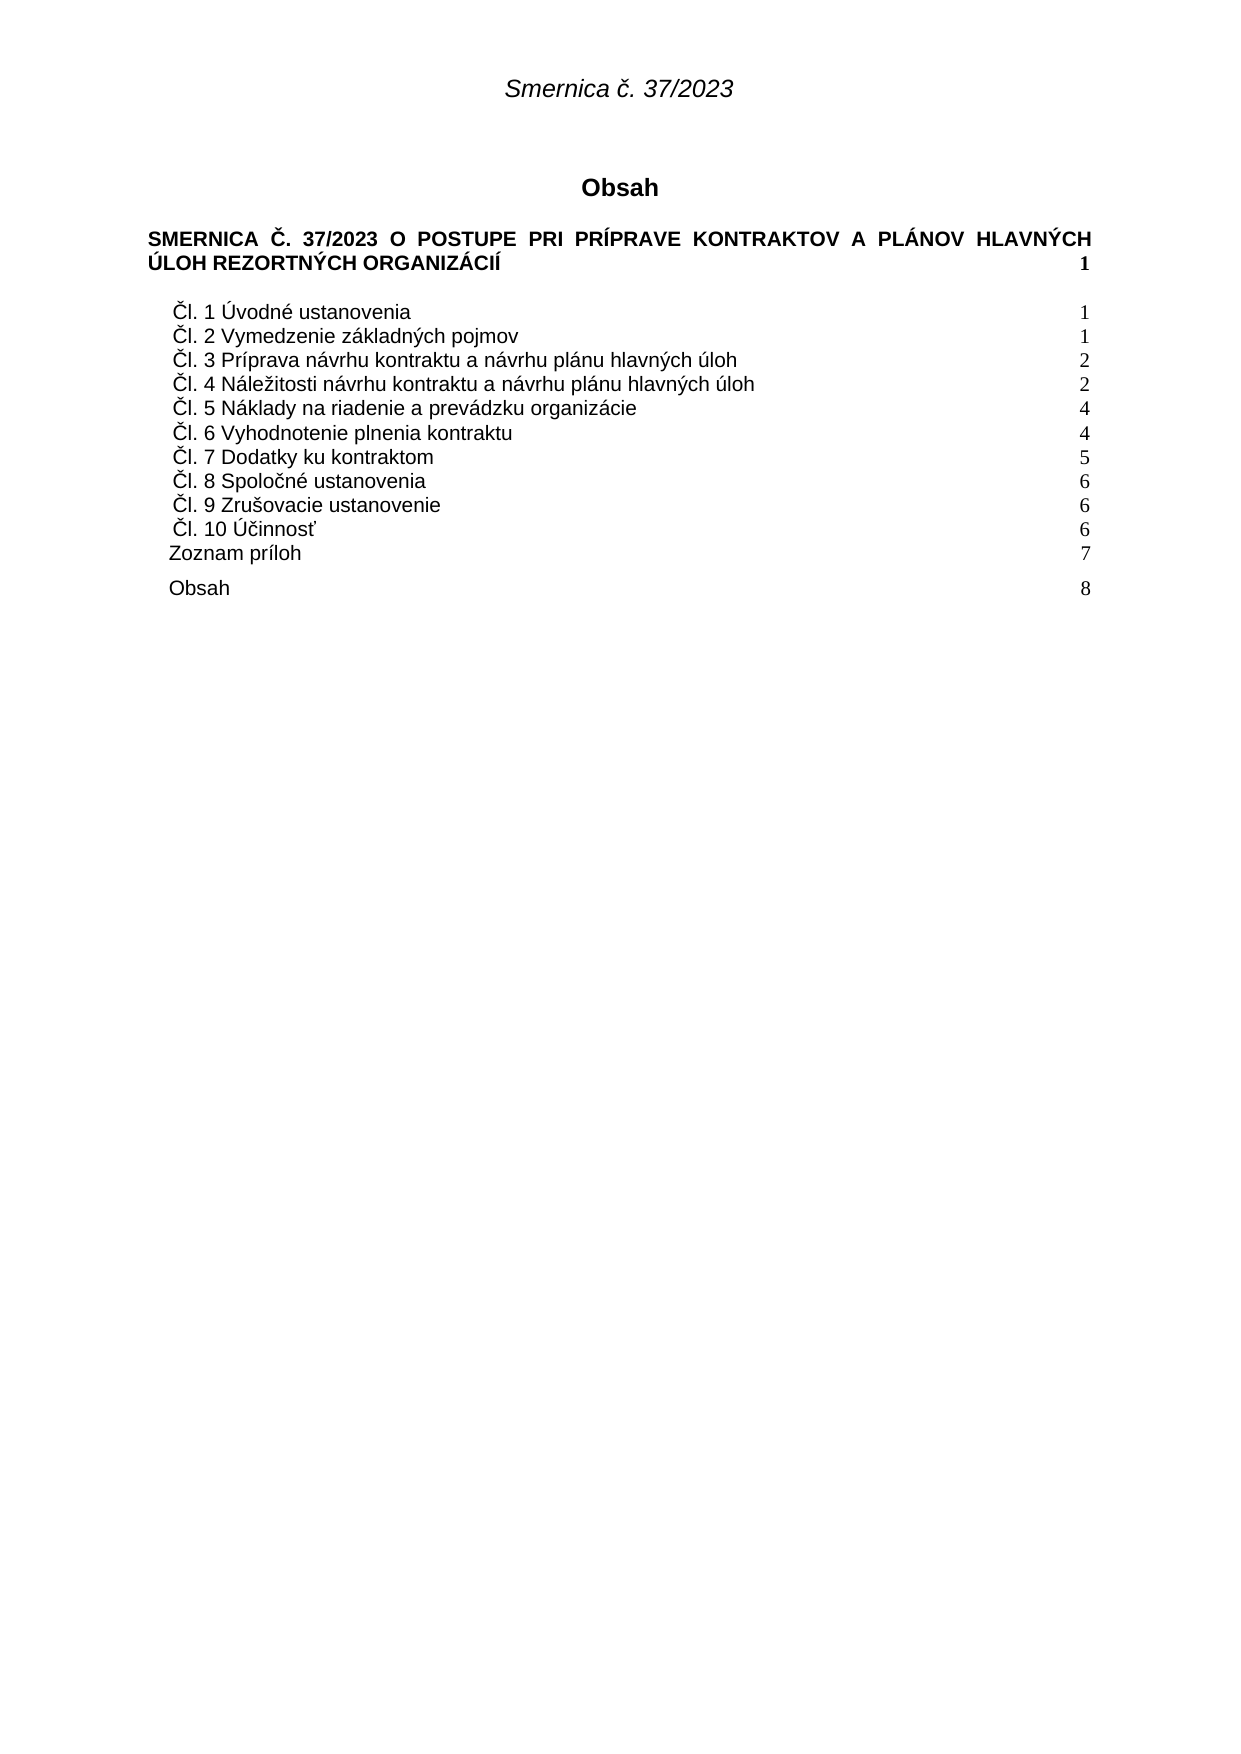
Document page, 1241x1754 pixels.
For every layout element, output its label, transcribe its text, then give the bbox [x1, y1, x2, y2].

text Čl. 8 Spoločné ustanovenia 6 [172, 469, 1092, 493]
text Čl. 5 Náklady na riadenie a prevádzku organizácie 4 [172, 396, 1092, 420]
text Zoznam príloh 7 [168, 541, 1092, 565]
text Čl. 3 Príprava návrhu kontraktu a návrhu plánu hlavných úloh 2 [172, 348, 1092, 372]
text Čl. 9 Zrušovacie ustanovenie 6 [172, 493, 1092, 517]
text Čl. 6 Vyhodnotenie plnenia kontraktu 4 [172, 420, 1092, 444]
text Čl. 2 Vymedzenie základných pojmov 1 [172, 324, 1092, 348]
text Čl. 10 Účinnosť 6 [172, 517, 1092, 541]
text Obsah 8 [168, 576, 1092, 600]
text Smernica č. 37/2023 o postupe pri príprave kontraktov a plánov hlavných úloh rezortných organizácií 1 [148, 226, 1092, 274]
text Čl. 1 Úvodné ustanovenia 1 [172, 299, 1092, 324]
text Čl. 7 Dodatky ku kontraktom 5 [172, 444, 1092, 469]
text Čl. 4 Náležitosti návrhu kontraktu a návrhu plánu hlavných úloh 2 [172, 372, 1092, 396]
subtitle Obsah [148, 173, 1092, 201]
